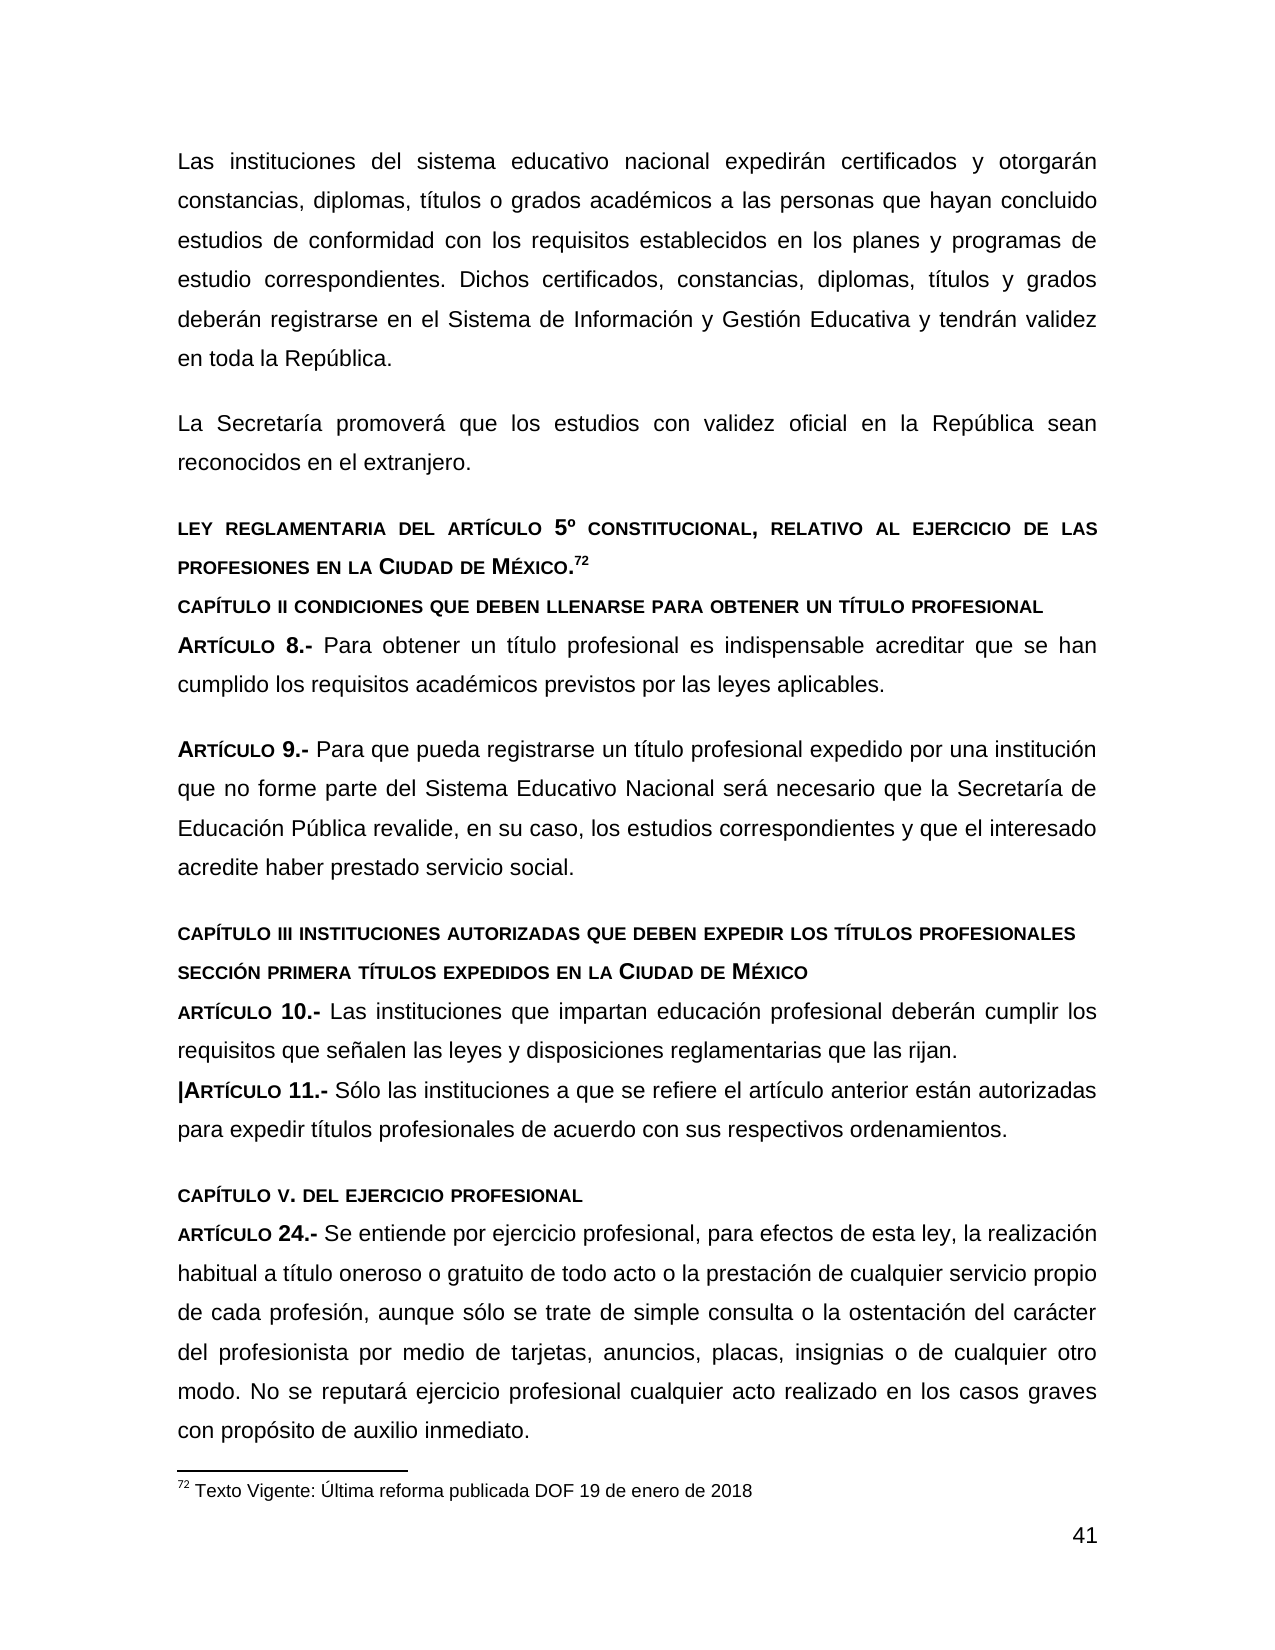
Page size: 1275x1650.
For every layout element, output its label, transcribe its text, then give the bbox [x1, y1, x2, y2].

text artículo 10.- Las instituciones que impartan educación profesional deberán cumplir los requisitos que señalen las leyes y disposiciones reglamentarias que las rijan. [177, 998, 1098, 1063]
text ley reglamentaria del artículo 5º constitucional, relativo al ejercicio de las profesiones en la Ciudad de México. [177, 513, 1098, 579]
text sección primera títulos expedidos en la Ciudad de México [177, 958, 1098, 984]
text Las instituciones del sistema educativo nacional expedirán certificados y otorgarán constancias, diplomas, títulos o grados académicos a las personas que hayan concluido estudios de conformidad con los requisitos establecidos en los planes y programas de estudio correspondientes. Dichos certificados, constancias, diplomas, títulos y grados deberán registrarse en el Sistema de Información y Gestión Educativa y tendrán validez en toda la República. [177, 148, 1098, 371]
text Artículo 8.- Para obtener un título profesional es indispensable acreditar que se han cumplido los requisitos académicos previstos por las leyes aplicables. [177, 632, 1098, 698]
text capítulo ii condiciones que deben llenarse para obtener un título profesional [177, 592, 1098, 619]
text Artículo 9.- Para que pueda registrarse un título profesional expedido por una institución que no forme parte del Sistema Educativo Nacional será necesario que la Secretaría de Educación Pública revalide, en su caso, los estudios correspondientes y que el interesado acredite haber prestado servicio social. [177, 736, 1098, 881]
text artículo 24.- Se entiende por ejercicio profesional, para efectos de esta ley, la realización habitual a título oneroso o gratuito de todo acto o la prestación de cualquier servicio propio de cada profesión, aunque sólo se trate de simple consulta o la ostentación del carácter del profesionista por medio de tarjetas, anuncios, placas, insignias o de cualquier otro modo. No se reputará ejercicio profesional cualquier acto realizado en los casos graves con propósito de auxilio inmediato. [177, 1220, 1098, 1444]
text capítulo iii instituciones autorizadas que deben expedir los títulos profesionales [177, 919, 1098, 945]
text |Artículo 11.- Sólo las instituciones a que se refiere el artículo anterior están autorizadas para expedir títulos profesionales de acuerdo con sus respectivos ordenamientos. [177, 1077, 1098, 1142]
text La Secretaría promoverá que los estudios con validez oficial en la República sean reconocidos en el extranjero. [177, 409, 1098, 475]
text capítulo v. del ejercicio profesional [177, 1181, 1098, 1207]
